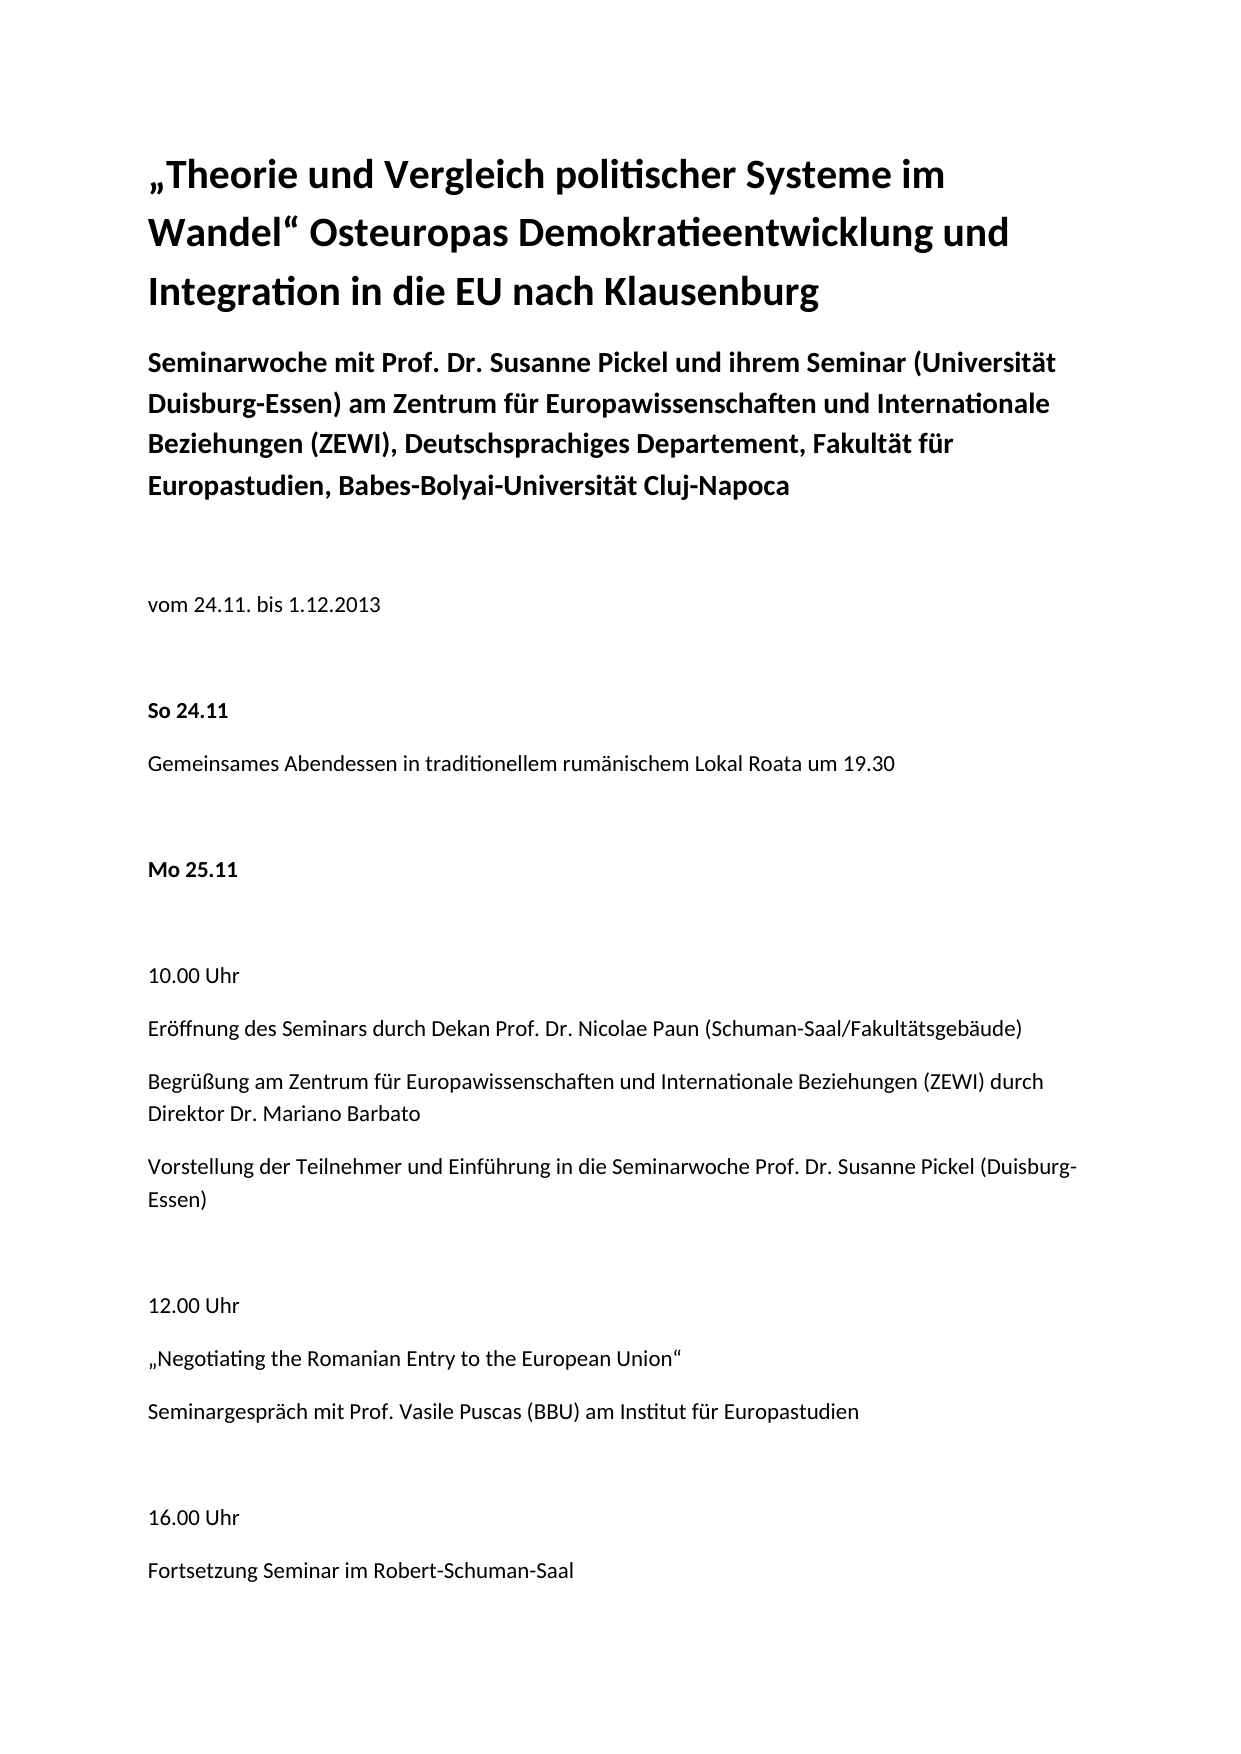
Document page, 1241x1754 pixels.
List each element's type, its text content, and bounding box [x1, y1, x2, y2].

text Seminarwoche mit Prof. Dr. Susanne Pickel und ihrem Seminar (Universität Duisburg-Essen) am Zentrum für Europawissenschaften und Internationale Beziehungen (ZEWI), Deutschsprachiges Departement, Fakultät für Europastudien, Babes-Bolyai-Universität Cluj-Napoca [148, 344, 1093, 502]
text Mo 25.11 [148, 855, 1093, 883]
text Eröffnung des Seminars durch Dekan Prof. Dr. Nicolae Paun (Schuman-Saal/Fakultätsgebäude) [148, 1014, 1093, 1042]
text vom 24.11. bis 1.12.2013 [148, 590, 1093, 618]
text 16.00 Uhr [148, 1503, 1093, 1531]
text So 24.11 [148, 696, 1093, 724]
text Vorstellung der Teilnehmer und Einführung in die Seminarwoche Prof. Dr. Susanne Pickel (Duisburg-Essen) [148, 1152, 1093, 1213]
text Begrüßung am Zentrum für Europawissenschaften und Internationale Beziehungen (ZEWI) durch Direktor Dr. Mariano Barbato [148, 1067, 1093, 1127]
text 12.00 Uhr [148, 1291, 1093, 1319]
text Fortsetzung Seminar im Robert-Schuman-Saal [148, 1556, 1093, 1584]
text Seminargespräch mit Prof. Vasile Puscas (BBU) am Institut für Europastudien [148, 1397, 1093, 1425]
text 10.00 Uhr [148, 961, 1093, 989]
text Gemeinsames Abendessen in traditionellem rumänischem Lokal Roata um 19.30 [148, 749, 1093, 777]
text „Theorie und Vergleich politischer Systeme im Wandel“ Osteuropas Demokratieentwicklung und Integration in die EU nach Klausenburg [148, 148, 1093, 315]
text „Negotiating the Romanian Entry to the European Union“ [148, 1344, 1093, 1372]
